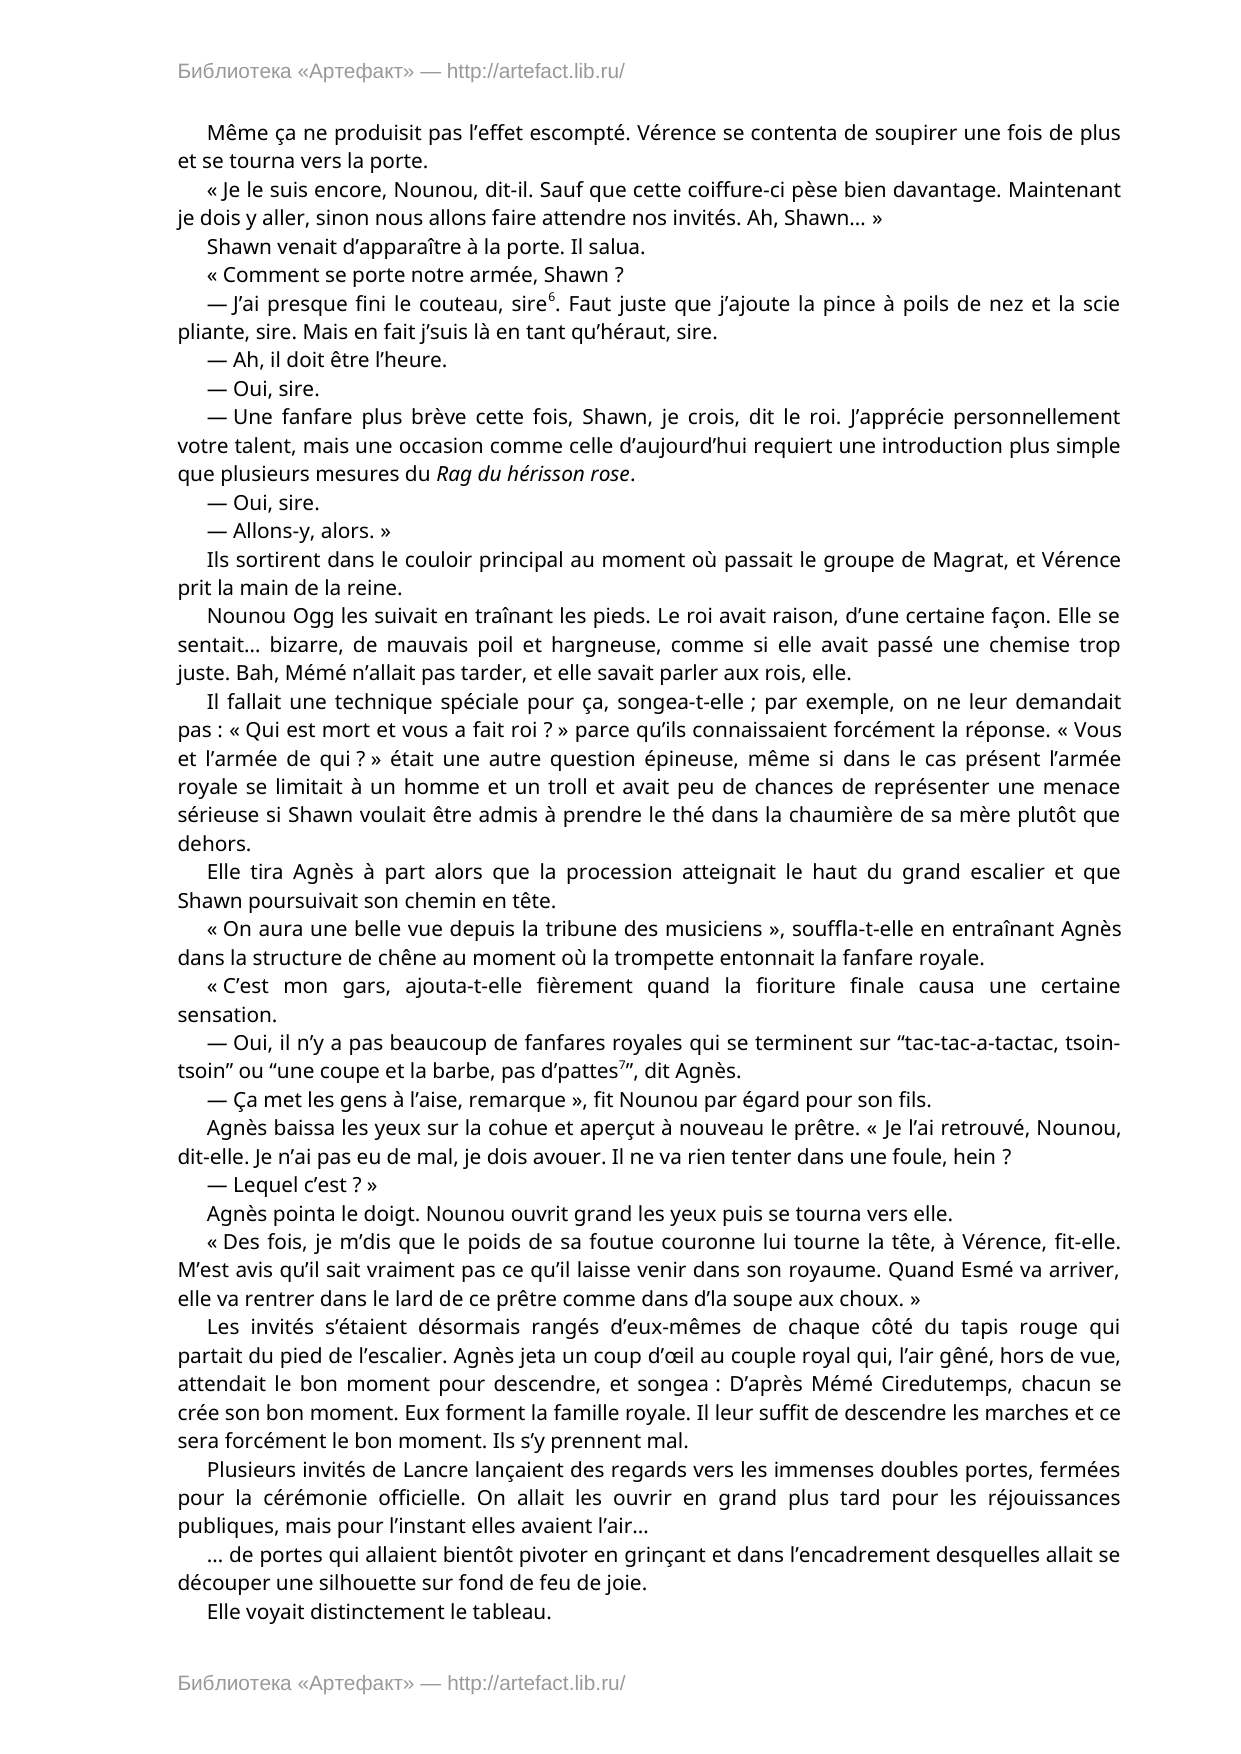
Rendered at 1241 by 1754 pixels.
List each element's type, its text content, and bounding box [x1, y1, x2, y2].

text — Allons-y, alors. » [177, 516, 1122, 545]
text … de portes qui allaient bientôt pivoter en grinçant et dans l’encadrement desquelles allait se découper une silhouette sur fond de feu de joie. [177, 1540, 1122, 1597]
text Agnès baissa les yeux sur la cohue et aperçut à nouveau le prêtre. « Je l’ai retrouvé, Nounou, dit-elle. Je n’ai pas eu de mal, je dois avouer. Il ne va rien tenter dans une foule, hein ? [177, 1113, 1122, 1170]
text — Une fanfare plus brève cette fois, Shawn, je crois, dit le roi. J’apprécie personnellement votre talent, mais une occasion comme celle d’aujourd’hui requiert une introduction plus simple que plusieurs mesures du Rag du hérisson rose. [177, 402, 1122, 488]
text Elle voyait distinctement le tableau. [177, 1597, 1122, 1625]
text Agnès pointa le doigt. Nounou ouvrit grand les yeux puis se tourna vers elle. [177, 1199, 1122, 1227]
text — Lequel c’est ? » [177, 1170, 1122, 1199]
text « Comment se porte notre armée, Shawn ? [177, 260, 1122, 289]
text Il fallait une technique spéciale pour ça, songea-t-elle ; par exemple, on ne leur demandait pas : « Qui est mort et vous a fait roi ? » parce qu’ils connaissaient forcément la réponse. « Vous et l’armée de qui ? » était une autre question épineuse, même si dans le cas présent l’armée royale se limitait à un homme et un troll et avait peu de chances de représenter une menace sérieuse si Shawn voulait être admis à prendre le thé dans la chaumière de sa mère plutôt que dehors. [177, 687, 1122, 857]
text — Ça met les gens à l’aise, remarque », fit Nounou par égard pour son fils. [177, 1085, 1122, 1113]
text Shawn venait d’apparaître à la porte. Il salua. [177, 232, 1122, 260]
text « On aura une belle vue depuis la tribune des musiciens », souffla-t-elle en entraînant Agnès dans la structure de chêne au moment où la trompette entonnait la fanfare royale. [177, 914, 1122, 971]
text Elle tira Agnès à part alors que la procession atteignait le haut du grand escalier et que Shawn poursuivait son chemin en tête. [177, 857, 1122, 914]
text Les invités s’étaient désormais rangés d’eux-mêmes de chaque côté du tapis rouge qui partait du pied de l’escalier. Agnès jeta un coup d’œil au couple royal qui, l’air gêné, hors de vue, attendait le bon moment pour descendre, et songea : D’après Mémé Ciredutemps, chacun se crée son bon moment. Eux forment la famille royale. Il leur suffit de descendre les marches et ce sera forcément le bon moment. Ils s’y prennent mal. [177, 1312, 1122, 1455]
text — Oui, il n’y a pas beaucoup de fanfares royales qui se terminent sur “tac-tac-a-tactac, tsoin-tsoin” ou “une coupe et la barbe, pas d’pattes7”, dit Agnès. [177, 1028, 1122, 1085]
text — Ah, il doit être l’heure. [177, 346, 1122, 374]
text « C’est mon gars, ajouta-t-elle fièrement quand la fioriture finale causa une certaine sensation. [177, 971, 1122, 1028]
text Nounou Ogg les suivait en traînant les pieds. Le roi avait raison, d’une certaine façon. Elle se sentait… bizarre, de mauvais poil et hargneuse, comme si elle avait passé une chemise trop juste. Bah, Mémé n’allait pas tarder, et elle savait parler aux rois, elle. [177, 602, 1122, 687]
text « Je le suis encore, Nounou, dit-il. Sauf que cette coiffure-ci pèse bien davantage. Maintenant je dois y aller, sinon nous allons faire attendre nos invités. Ah, Shawn… » [177, 175, 1122, 232]
text — Oui, sire. [177, 374, 1122, 402]
text — J’ai presque fini le couteau, sire6. Faut juste que j’ajoute la pince à poils de nez et la scie pliante, sire. Mais en fait j’suis là en tant qu’héraut, sire. [177, 289, 1122, 346]
text — Oui, sire. [177, 488, 1122, 516]
text Ils sortirent dans le couloir principal au moment où passait le groupe de Magrat, et Vérence prit la main de la reine. [177, 545, 1122, 602]
text Même ça ne produisit pas l’effet escompté. Vérence se contenta de soupirer une fois de plus et se tourna vers la porte. [177, 118, 1122, 175]
text Plusieurs invités de Lancre lançaient des regards vers les immenses doubles portes, fermées pour la cérémonie officielle. On allait les ouvrir en grand plus tard pour les réjouissances publiques, mais pour l’instant elles avaient l’air… [177, 1455, 1122, 1540]
text « Des fois, je m’dis que le poids de sa foutue couronne lui tourne la tête, à Vérence, fit-elle. M’est avis qu’il sait vraiment pas ce qu’il laisse venir dans son royaume. Quand Esmé va arriver, elle va rentrer dans le lard de ce prêtre comme dans d’la soupe aux choux. » [177, 1227, 1122, 1312]
